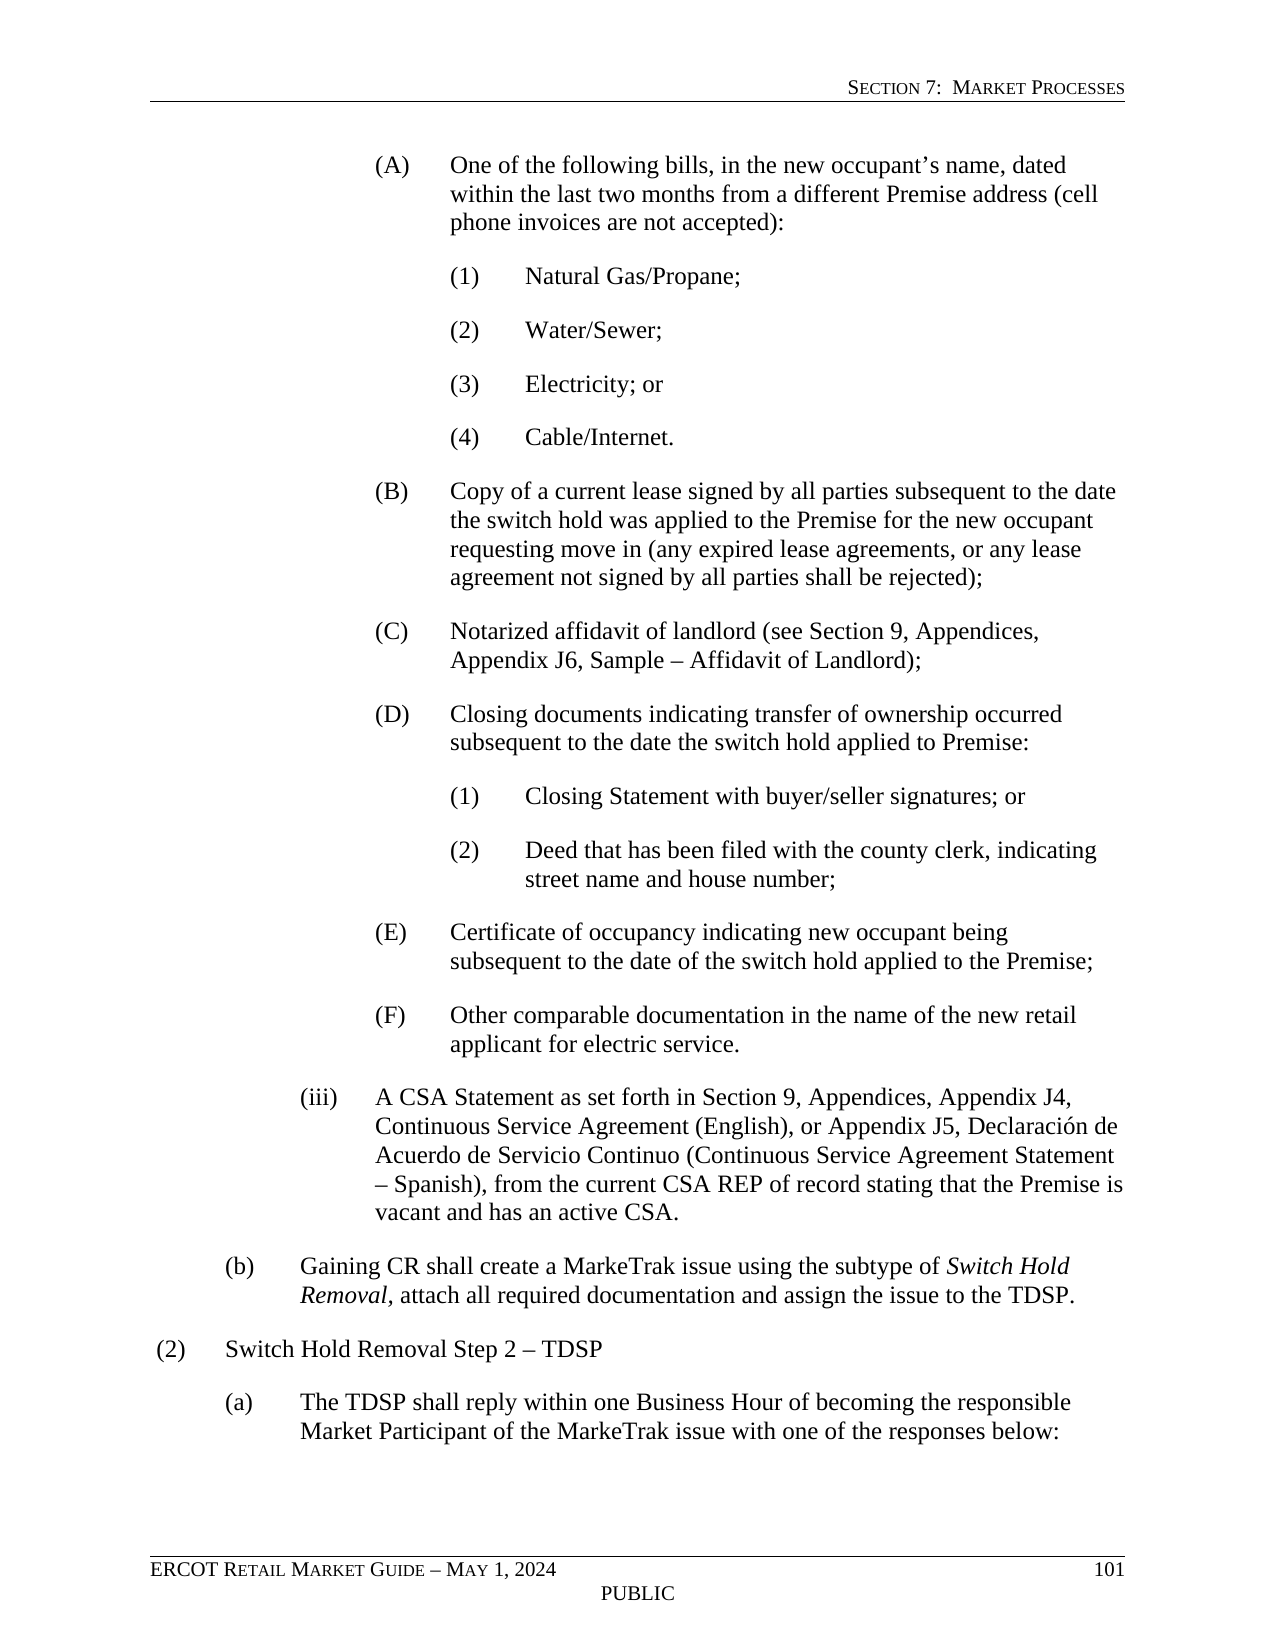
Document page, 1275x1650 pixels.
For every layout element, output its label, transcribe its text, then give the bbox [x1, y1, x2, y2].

text (2) Switch Hold Removal Step 2 – TDSP [150, 1334, 1125, 1362]
text (iii) A CSA Statement as set forth in Section 9, Appendices, Appendix J4, Continuous Service Agreement (English), or Appendix J5, Declaración de Acuerdo de Servicio Continuo (Continuous Service Agreement Statement – Spanish), from the current CSA REP of record stating that the Premise is vacant and has an active CSA. [300, 1082, 1125, 1226]
text (2) Deed that has been filed with the county clerk, indicating street name and house number; [450, 835, 1125, 892]
list Water/Sewer; [450, 315, 1125, 344]
list Natural Gas/Propane; [450, 261, 1125, 290]
text (a) The TDSP shall reply within one Business Hour of becoming the responsible Market Participant of the MarkeTrak issue with one of the responses below: [225, 1387, 1125, 1445]
text (b) Gaining CR shall create a MarkeTrak issue using the subtype of Switch Hold Removal, attach all required documentation and assign the issue to the TDSP. [225, 1251, 1125, 1309]
text (D) Closing documents indicating transfer of ownership occurred subsequent to the date the switch hold applied to Premise: [375, 699, 1125, 756]
text (F) Other comparable documentation in the name of the new retail applicant for electric service. [375, 1000, 1125, 1057]
list Cable/Internet. [450, 422, 1125, 451]
text (E) Certificate of occupancy indicating new occupant being subsequent to the date of the switch hold applied to the Premise; [375, 917, 1125, 975]
text (B) Copy of a current lease signed by all parties subsequent to the date the switch hold was applied to the Premise for the new occupant requesting move in (any expired lease agreements, or any lease agreement not signed by all parties shall be rejected); [375, 476, 1125, 591]
text (1) Closing Statement with buyer/seller signatures; or [450, 781, 1125, 810]
list One of the following bills, in the new occupant’s name, dated within the last two months from a different Premise address (cell phone invoices are not accepted): [375, 150, 1125, 236]
list Electricity; or [450, 369, 1125, 397]
text (C) Notarized affidavit of landlord (see Section 9, Appendices, Appendix J6, Sample – Affidavit of Landlord); [375, 616, 1125, 674]
